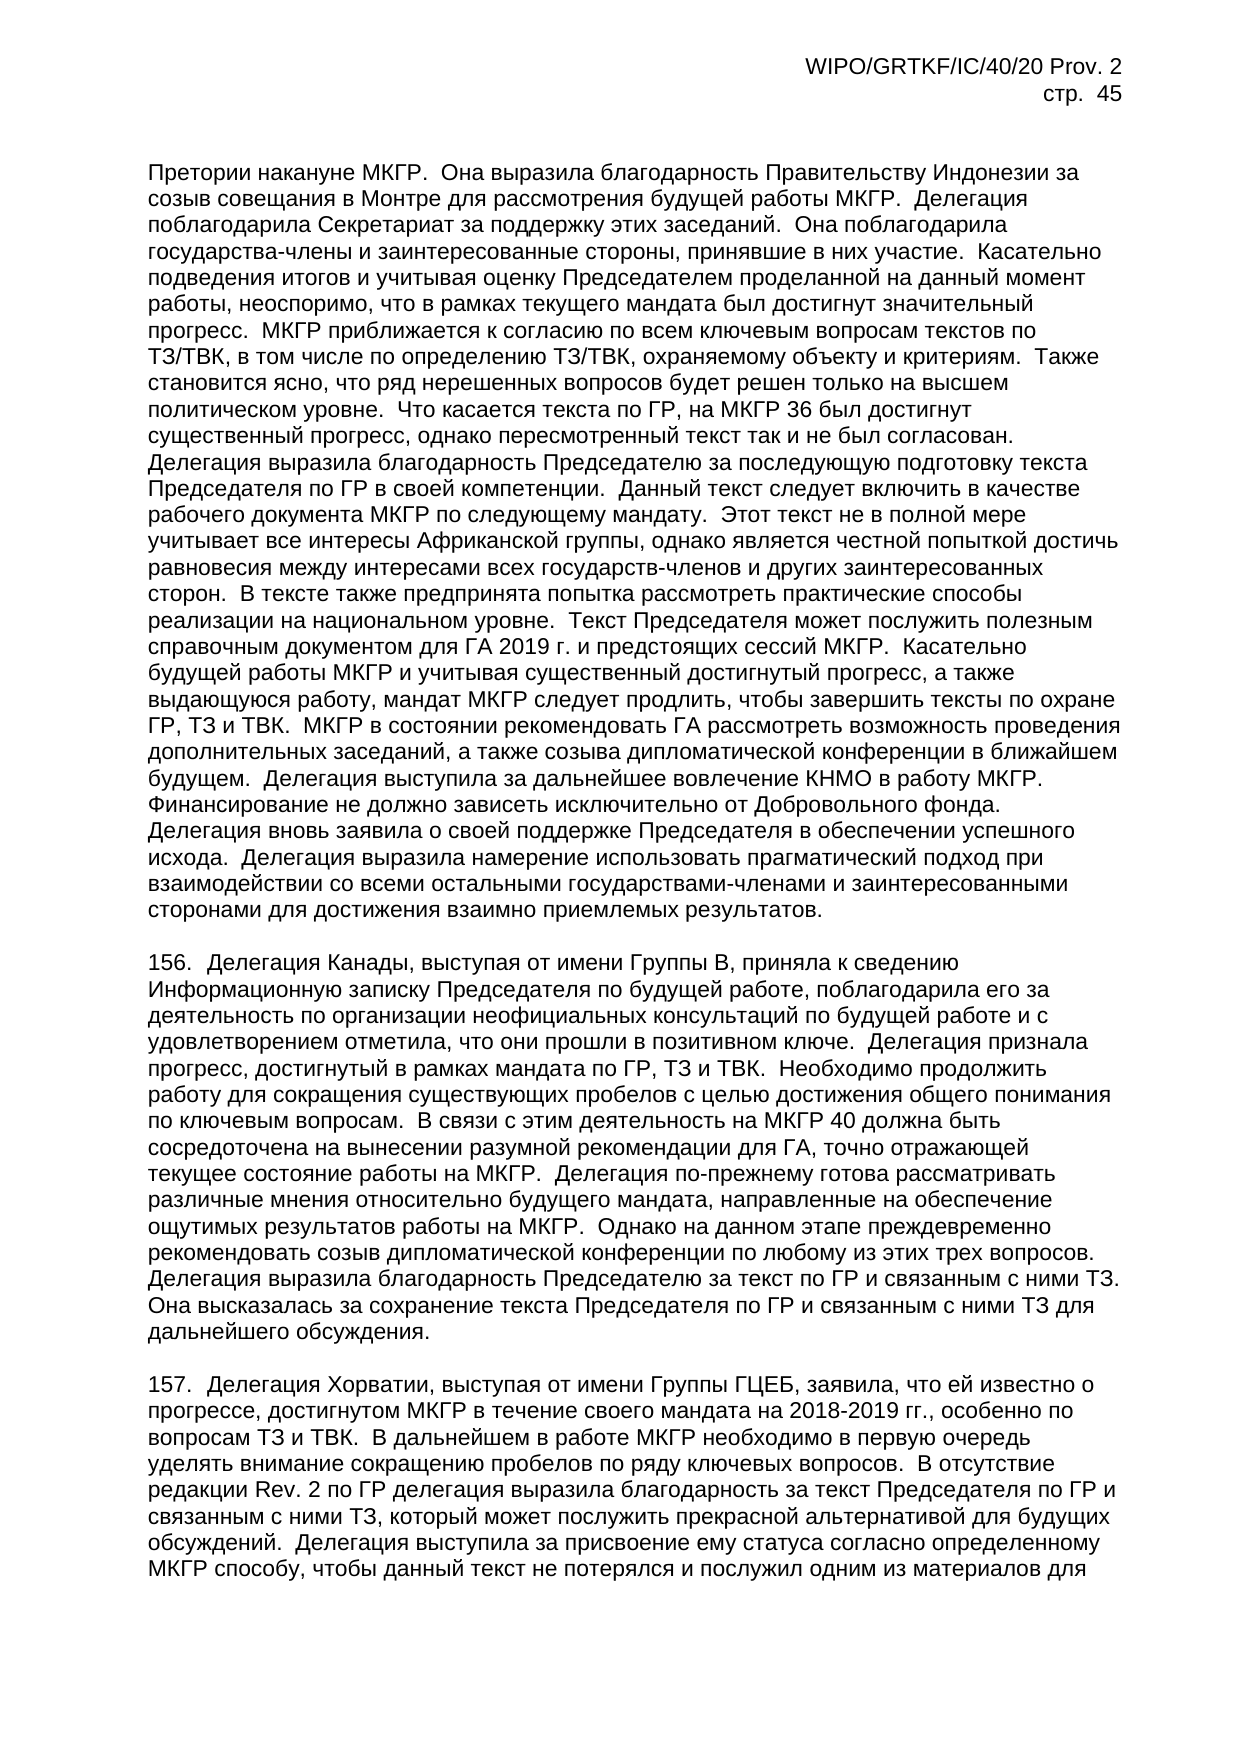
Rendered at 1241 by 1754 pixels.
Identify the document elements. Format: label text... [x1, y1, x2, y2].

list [148, 158, 1122, 923]
list Делегация Канады, выступая от имени Группы В, приняла к сведению Информационную записку Председателя по будущей работе, поблагодарила его за деятельность по организации неофициальных консультаций по будущей работе и с удовлетворением отметила, что они прошли в позитивном ключе. Делегация признала прогресс, достигнутый в рамках мандата по ГР, ТЗ и ТВК. Необходимо продолжить работу для сокращения существующих пробелов с целью достижения общего понимания по ключевым вопросам. В связи с этим деятельность на МКГР 40 должна быть сосредоточена на вынесении разумной рекомендации для ГА, точно отражающей текущее состояние работы на МКГР. Делегация по-прежнему готова рассматривать различные мнения относительно будущего мандата, направленные на обеспечение ощутимых результатов работы на МКГР. Однако на данном этапе преждевременно рекомендовать созыв дипломатической конференции по любому из этих трех вопросов. Делегация выразила благодарность Председателю за текст по ГР и связанным с ними ТЗ. Она высказалась за сохранение текста Председателя по ГР и связанным с ними ТЗ для дальнейшего обсуждения. [148, 949, 1122, 1344]
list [148, 1371, 1122, 1582]
